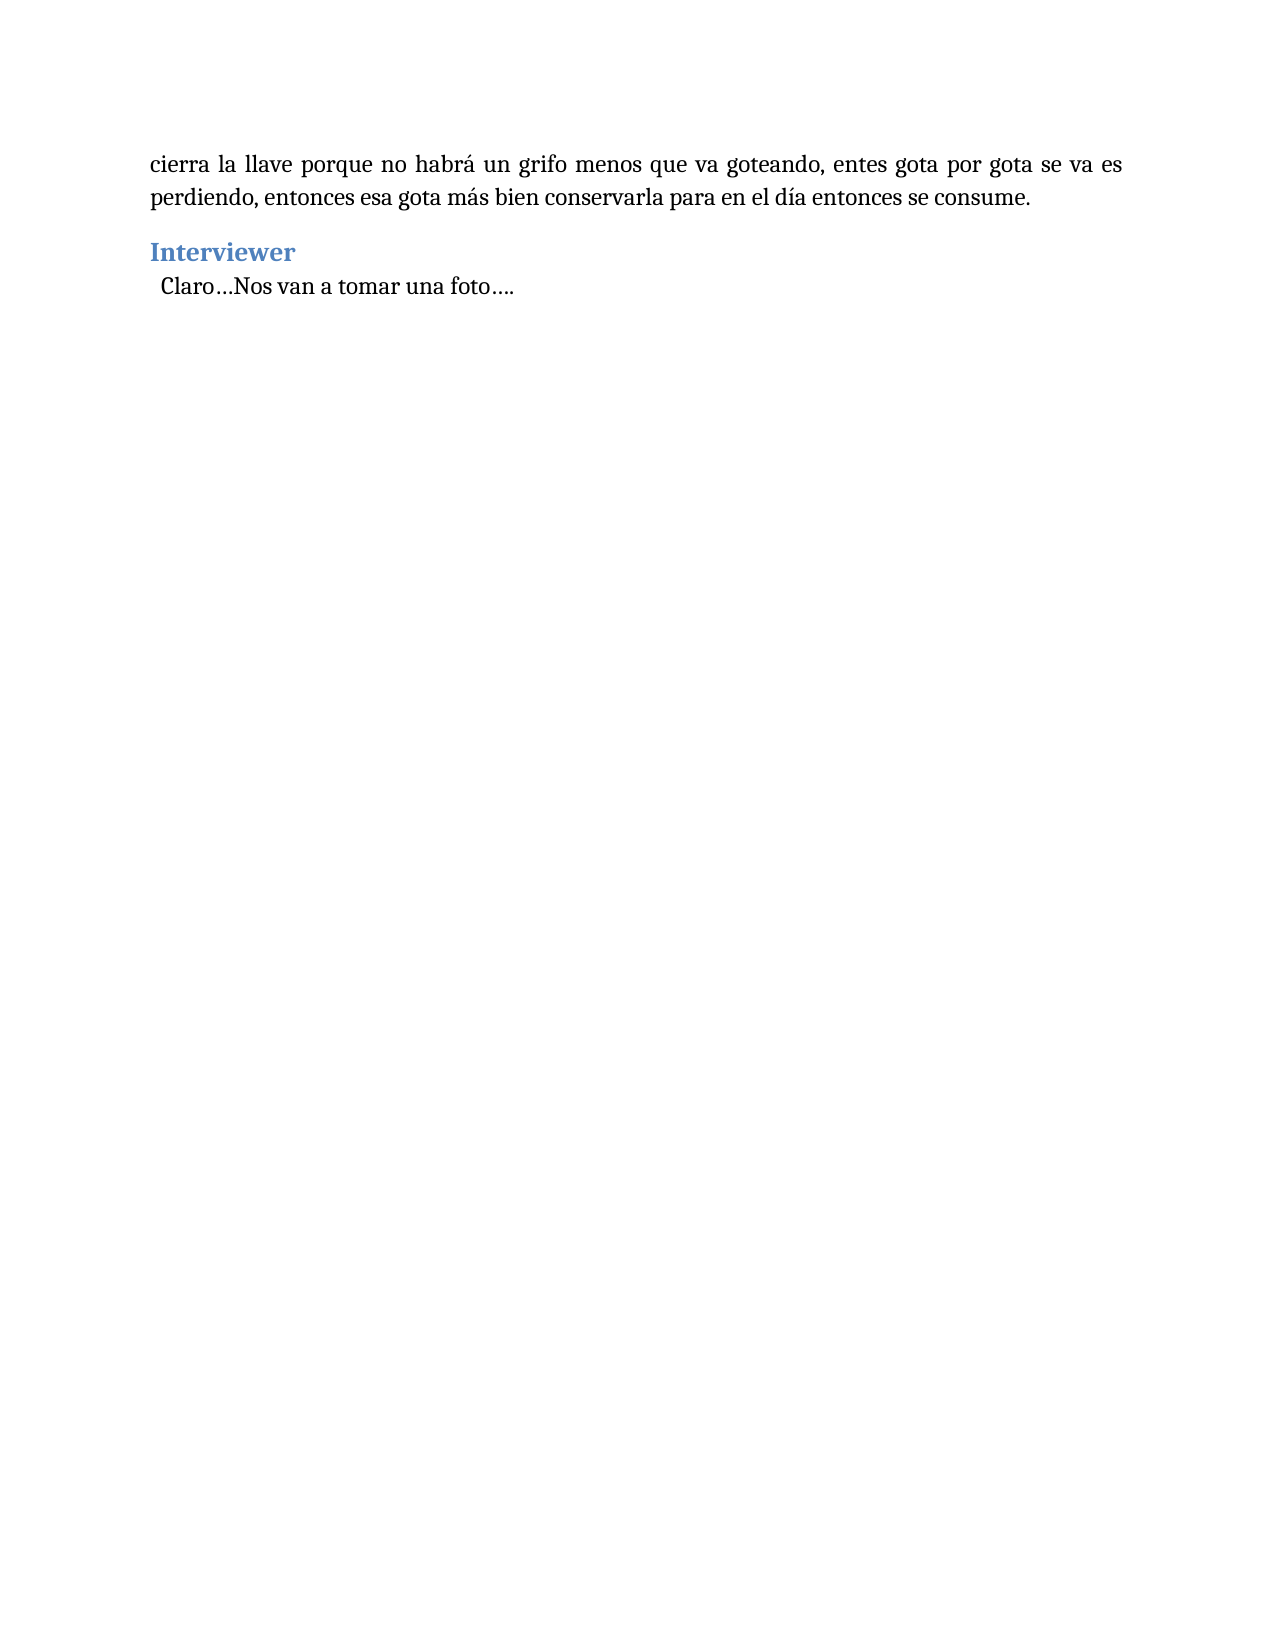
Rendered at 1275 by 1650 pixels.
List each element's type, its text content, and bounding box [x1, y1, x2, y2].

text Interviewer Claro…Nos van a tomar una foto…. [150, 237, 1125, 301]
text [150, 150, 1125, 212]
